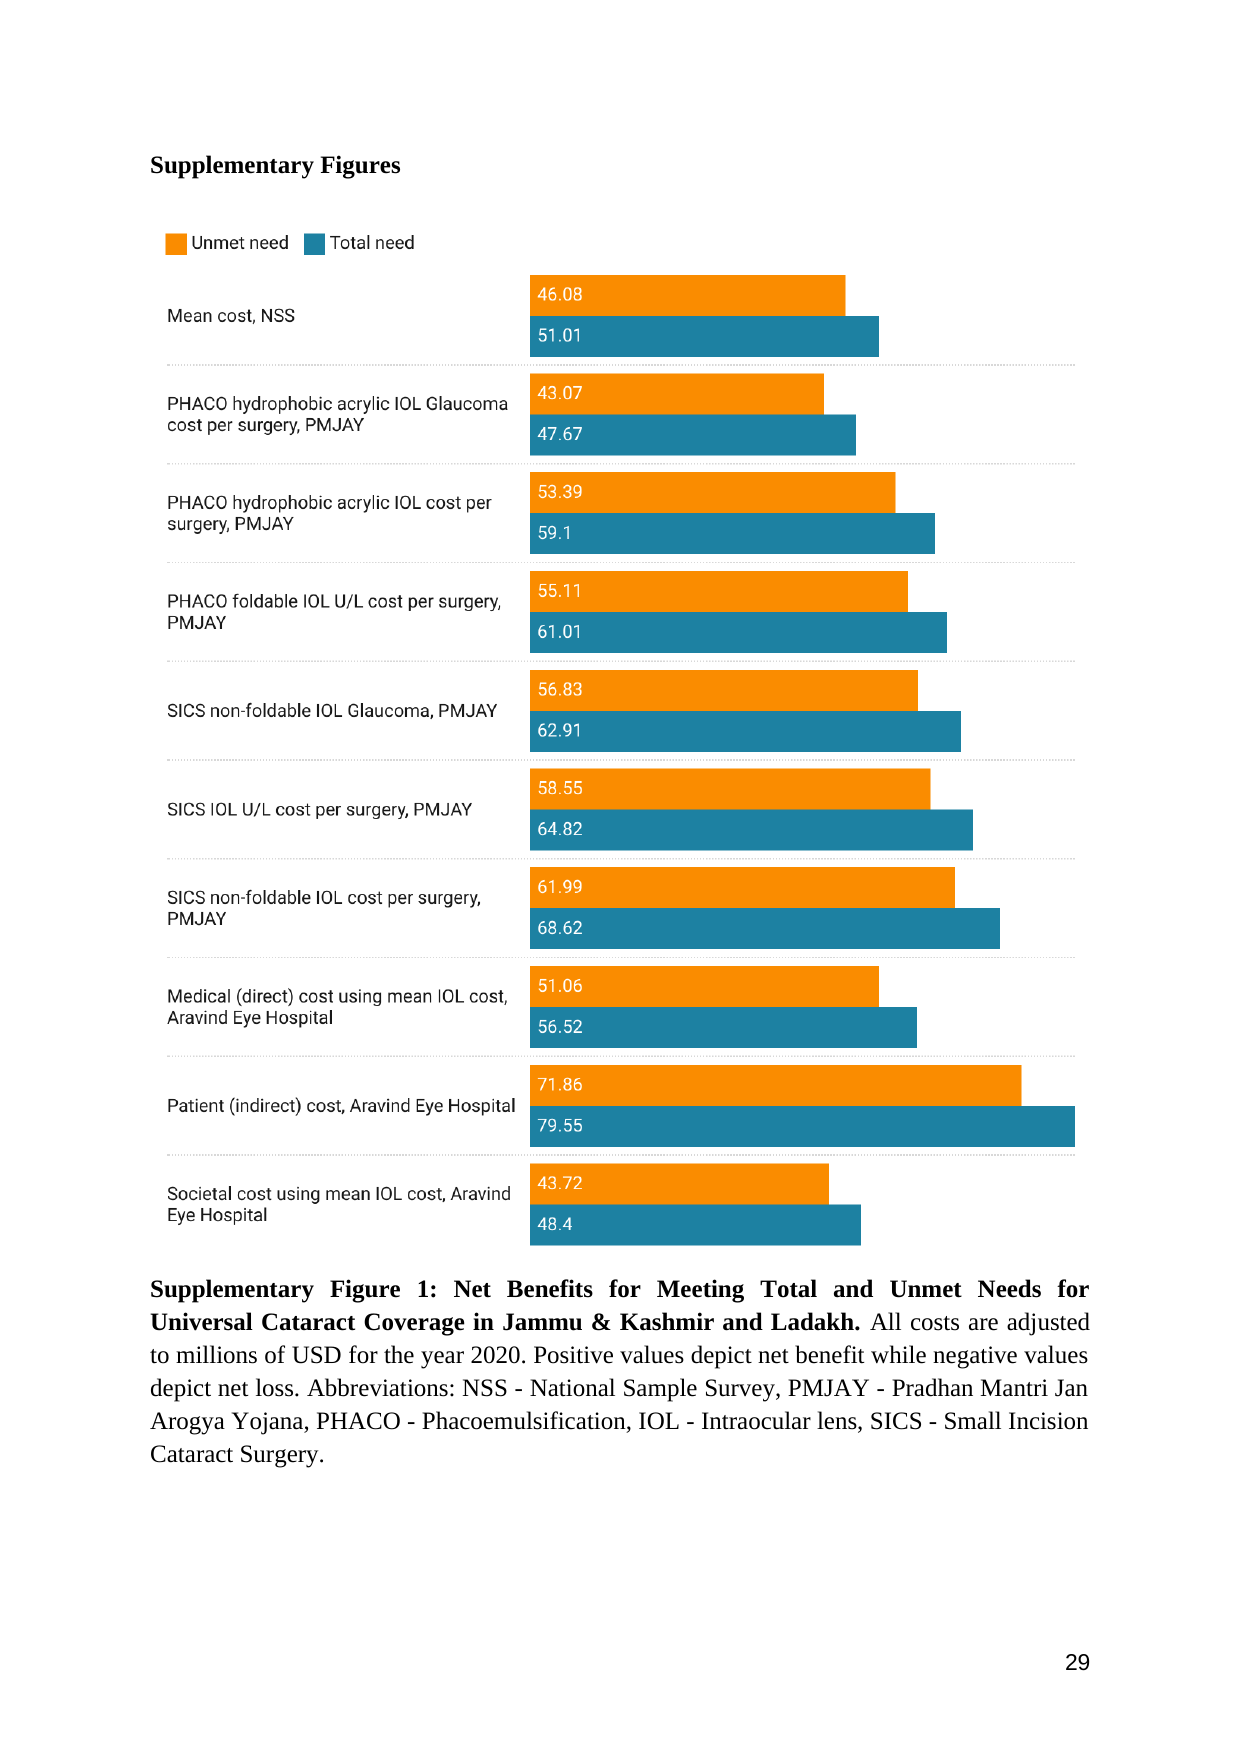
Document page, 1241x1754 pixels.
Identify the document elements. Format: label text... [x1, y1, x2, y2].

text Supplementary Figure 1: Net Benefits for Meeting Total and Unmet Needs for Universal Cataract Coverage in Jammu & Kashmir and Ladakh. All costs are adjusted to millions of USD for the year 2020. Positive values depict net benefit while negative values depict net loss. Abbreviations: NSS - National Sample Survey, PMJAY - Pradhan Mantri Jan Arogya Yojana, PHACO - Phacoemulsification, IOL - Intraocular lens, SICS - Small Incision Cataract Surgery. [150, 1274, 1090, 1468]
picture [150, 216, 1091, 1271]
text Supplementary Figures [150, 150, 1090, 179]
